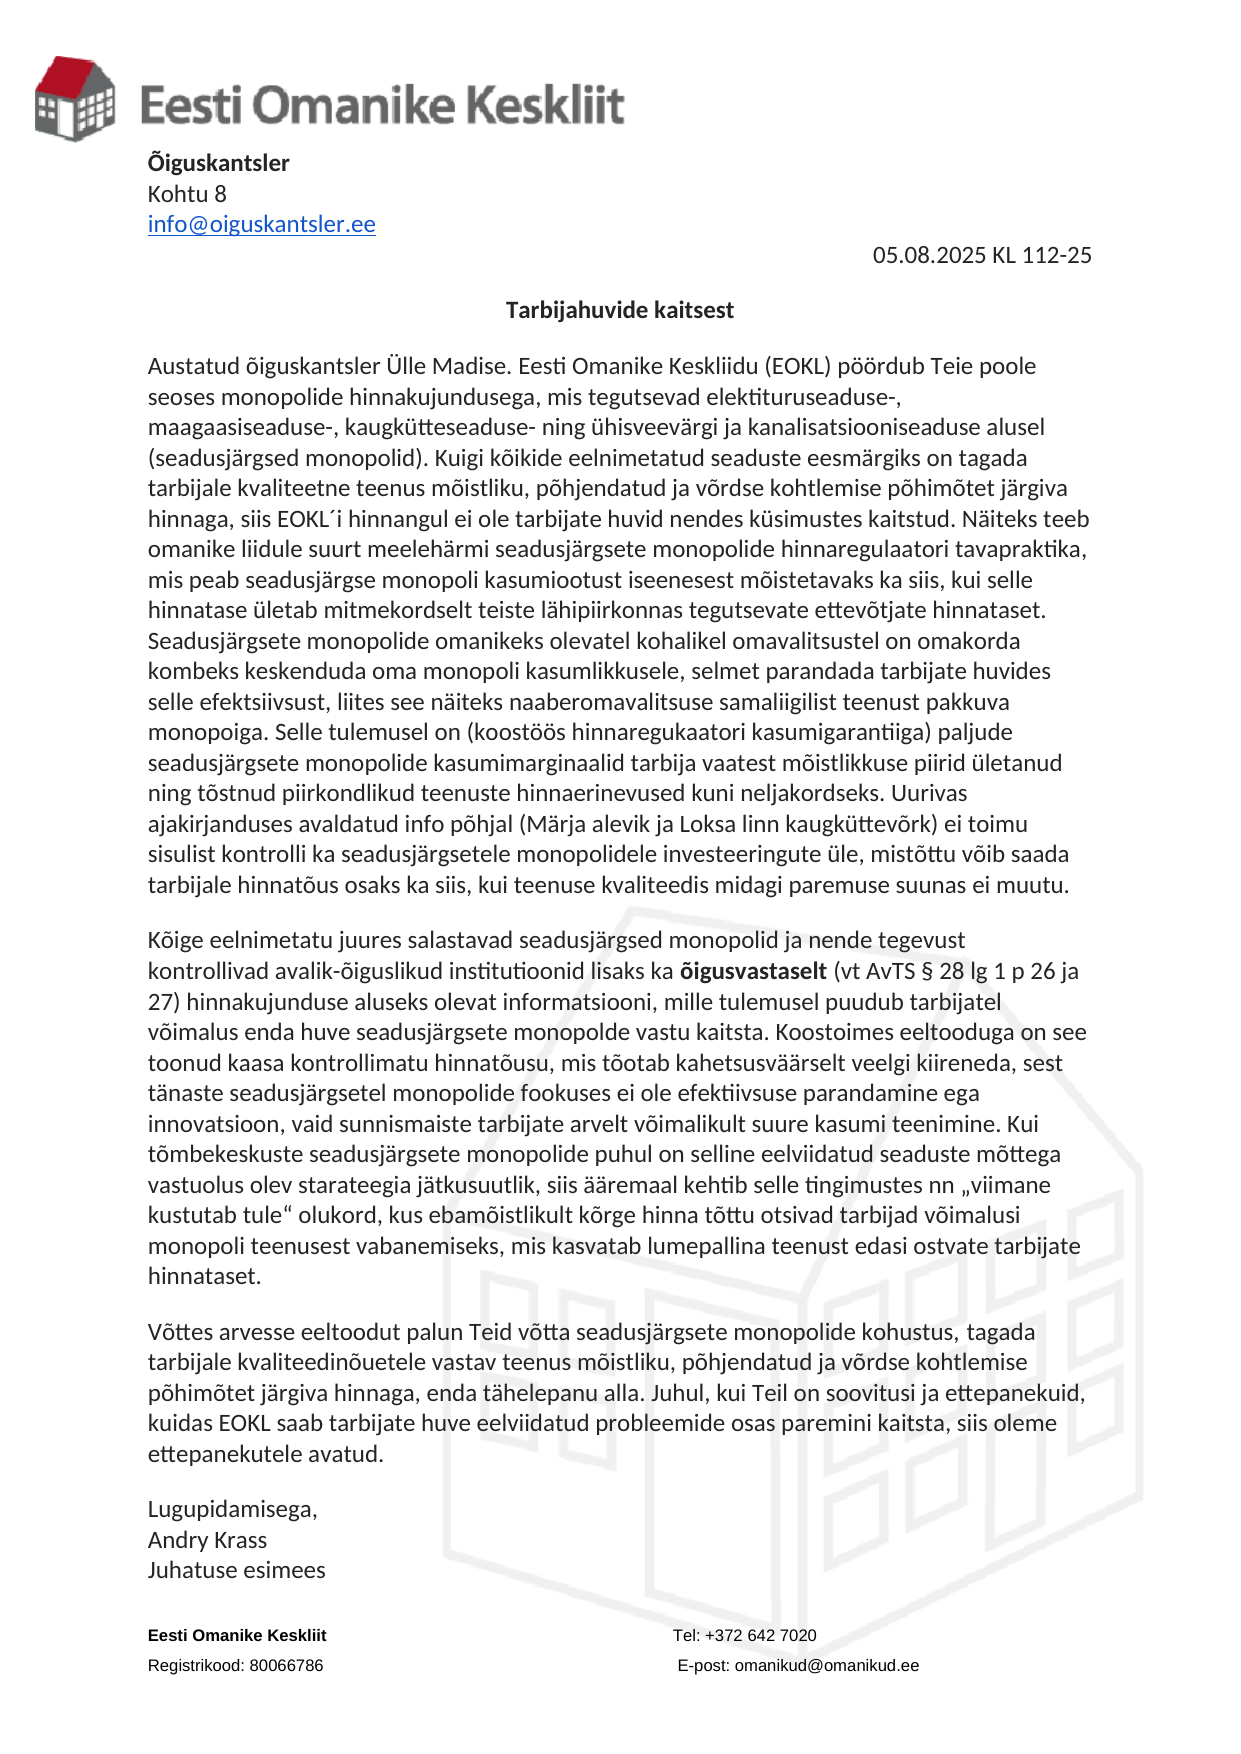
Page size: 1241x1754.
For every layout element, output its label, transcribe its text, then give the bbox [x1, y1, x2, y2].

picture [260, 1661, 265, 1669]
text Lugupidamisega, [148, 1493, 1093, 1524]
text 05.08.2025 KL 112-25 [148, 239, 1093, 270]
text Õiguskantsler [148, 148, 1093, 178]
text Austatud õiguskantsler Ülle Madise. Eesti Omanike Keskliidu (EOKL) pöördub Teie poole seoses monopolide hinnakujundusega, mis tegutsevad elektituruseaduse-, maagaasiseaduse-, kaugkütteseaduse- ning ühisveevärgi ja kanalisatsiooniseaduse alusel (seadusjärgsed monopolid). Kuigi kõikide eelnimetatud seaduste eesmärgiks on tagada tarbijale kvaliteetne teenus mõistliku, põhjendatud ja võrdse kohtlemise põhimõtet järgiva hinnaga, siis EOKL´i hinnangul ei ole tarbijate huvid nendes küsimustes kaitstud. Näiteks teeb omanike liidule suurt meelehärmi seadusjärgsete monopolide hinnaregulaatori tavapraktika, mis peab seadusjärgse monopoli kasumiootust iseenesest mõistetavaks ka siis, kui selle hinnatase ületab mitmekordselt teiste lähipiirkonnas tegutsevate ettevõtjate hinnataset. Seadusjärgsete monopolide omanikeks olevatel kohalikel omavalitsustel on omakorda kombeks keskenduda oma monopoli kasumlikkusele, selmet parandada tarbijate huvides selle efektsiivsust, liites see näiteks naaberomavalitsuse samaliigilist teenust pakkuva monopoiga. Selle tulemusel on (koostöös hinnaregukaatori kasumigarantiiga) paljude seadusjärgsete monopolide kasumimarginaalid tarbija vaatest mõistlikkuse piirid ületanud ning tõstnud piirkondlikud teenuste hinnaerinevused kuni neljakordseks. Uurivas ajakirjanduses avaldatud info põhjal (Märja alevik ja Loksa linn kaugküttevõrk) ei toimu sisulist kontrolli ka seadusjärgsetele monopolidele investeeringute üle, mistõttu võib saada tarbijale hinnatõus osaks ka siis, kui teenuse kvaliteedis midagi paremuse suunas ei muutu. [148, 350, 1093, 899]
picture [35, 56, 1144, 1669]
text Tarbijahuvide kaitsest [148, 295, 1093, 325]
text Kõige eelnimetatu juures salastavad seadusjärgsed monopolid ja nende tegevust kontrollivad avalik-õiguslikud institutioonid lisaks ka õigusvastaselt (vt AvTS § 28 lg 1 p 26 ja 27) hinnakujunduse aluseks olevat informatsiooni, mille tulemusel puudub tarbijatel võimalus enda huve seadusjärgsete monopolde vastu kaitsta. Koostoimes eeltooduga on see toonud kaasa kontrollimatu hinnatõusu, mis tõotab kahetsusväärselt veelgi kiireneda, sest tänaste seadusjärgsetel monopolide fookuses ei ole efektiivsuse parandamine ega innovatsioon, vaid sunnismaiste tarbijate arvelt võimalikult suure kasumi teenimine. Kui tõmbekeskuste seadusjärgsete monopolide puhul on selline eelviidatud seaduste mõttega vastuolus olev starateegia jätkusuutlik, siis ääremaal kehtib selle tingimustes nn „viimane kustutab tule“ olukord, kus ebamõistlikult kõrge hinna tõttu otsivad tarbijad võimalusi monopoli teenusest vabanemiseks, mis kasvatab lumepallina teenust edasi ostvate tarbijate hinnataset. [148, 924, 1093, 1291]
text Võttes arvesse eeltoodut palun Teid võtta seadusjärgsete monopolide kohustus, tagada tarbijale kvaliteedinõuetele vastav teenus mõistliku, põhjendatud ja võrdse kohtlemise põhimõtet järgiva hinnaga, enda tähelepanu alla. Juhul, kui Teil on soovitusi ja ettepanekuid, kuidas EOKL saab tarbijate huve eelviidatud probleemide osas paremini kaitsta, siis oleme ettepanekutele avatud. [148, 1316, 1093, 1468]
text Andry Krass [148, 1524, 1093, 1554]
text info@oiguskantsler.ee [148, 209, 1093, 239]
text Juhatuse esimees [148, 1554, 1093, 1585]
text Kohtu 8 [148, 178, 1093, 209]
picture [270, 1661, 275, 1669]
